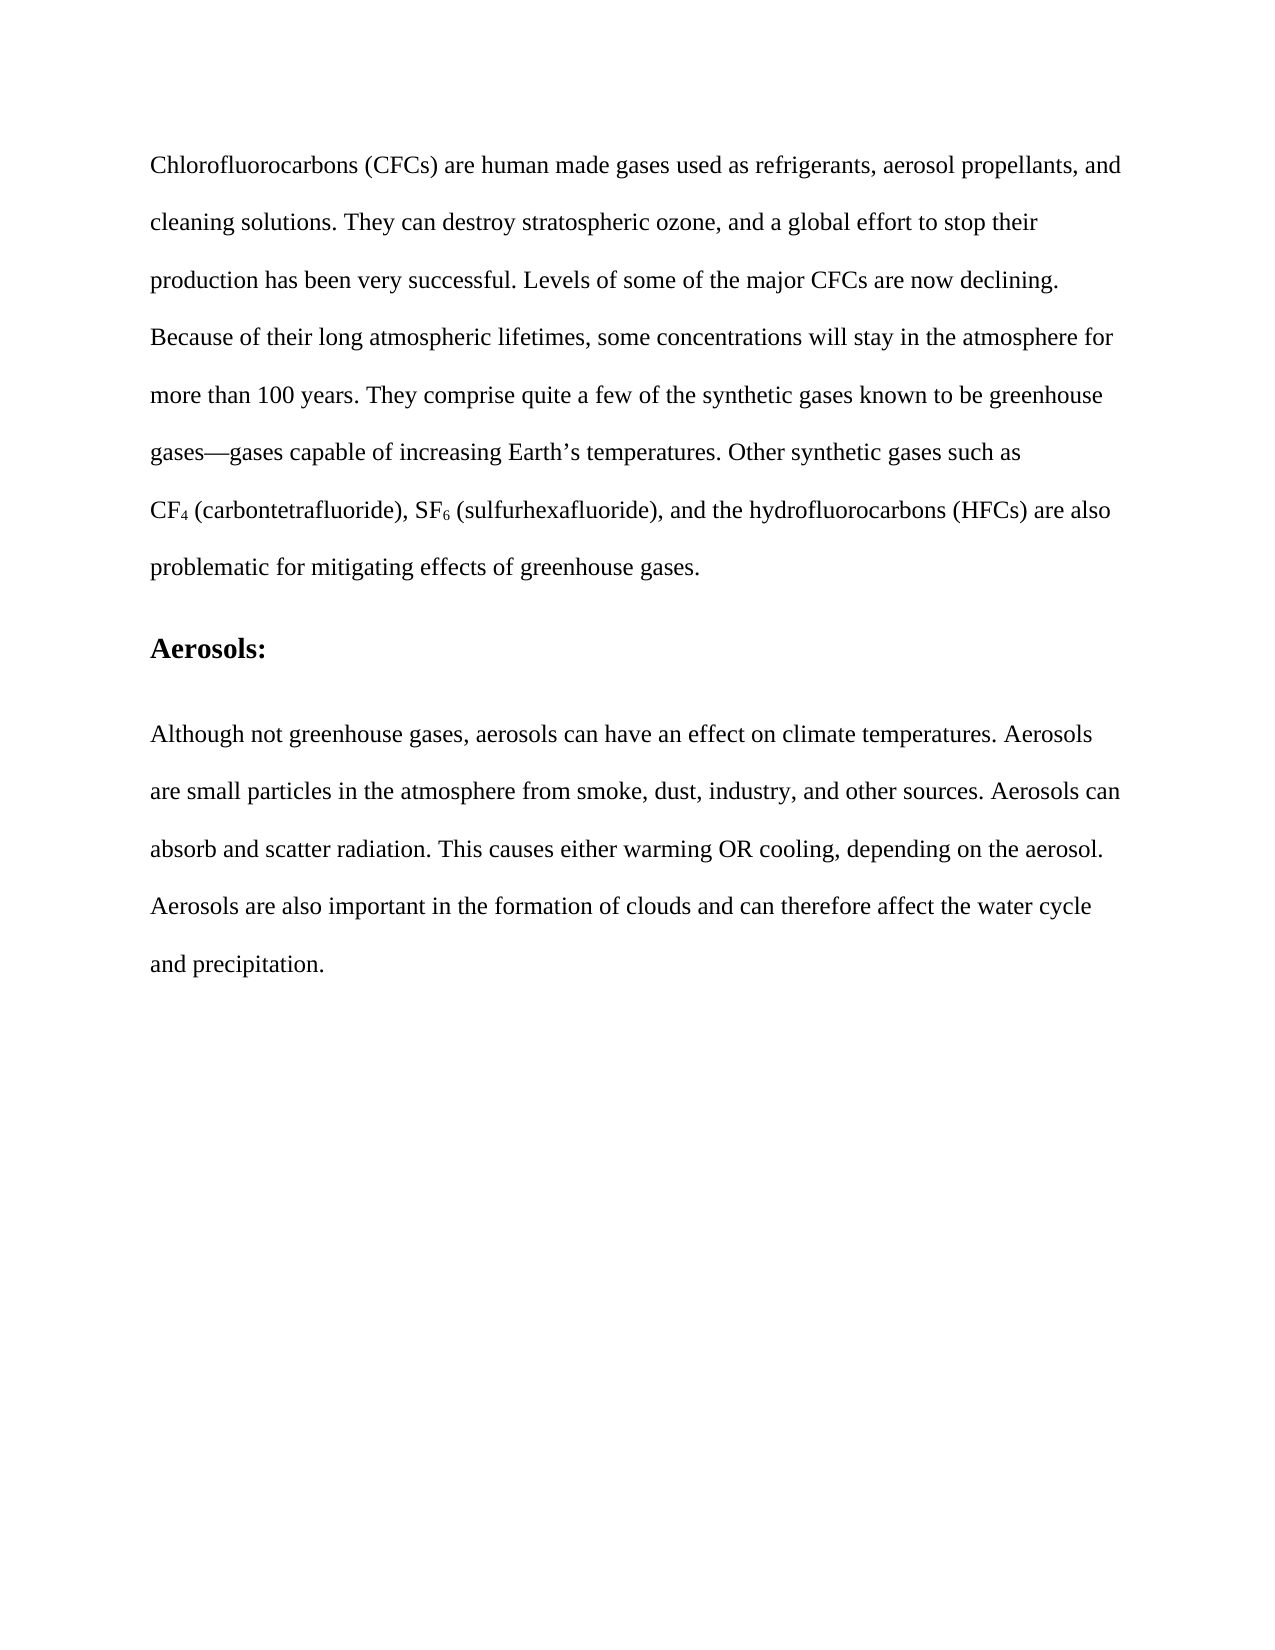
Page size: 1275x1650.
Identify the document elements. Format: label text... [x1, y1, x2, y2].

text Aerosols: [150, 631, 1125, 664]
text Chlorofluorocarbons (CFCs) are human made gases used as refrigerants, aerosol propellants, and cleaning solutions. They can destroy stratospheric ozone, and a global effort to stop their production has been very successful. Levels of some of the major CFCs are now declining. Because of their long atmospheric lifetimes, some concentrations will stay in the atmosphere for more than 100 years. They comprise quite a few of the synthetic gases known to be greenhouse gases—gases capable of increasing Earth’s temperatures. Other synthetic gases such as CF4 (carbontetrafluoride), SF6 (sulfurhexafluoride), and the hydrofluorocarbons (HFCs) are also problematic for mitigating effects of greenhouse gases. [150, 150, 1125, 581]
text Although not greenhouse gases, aerosols can have an effect on climate temperatures. Aerosols are small particles in the atmosphere from smoke, dust, industry, and other sources. Aerosols can absorb and scatter radiation. This causes either warming OR cooling, depending on the aerosol. Aerosols are also important in the formation of clouds and can therefore affect the water cycle and precipitation. [150, 719, 1125, 977]
